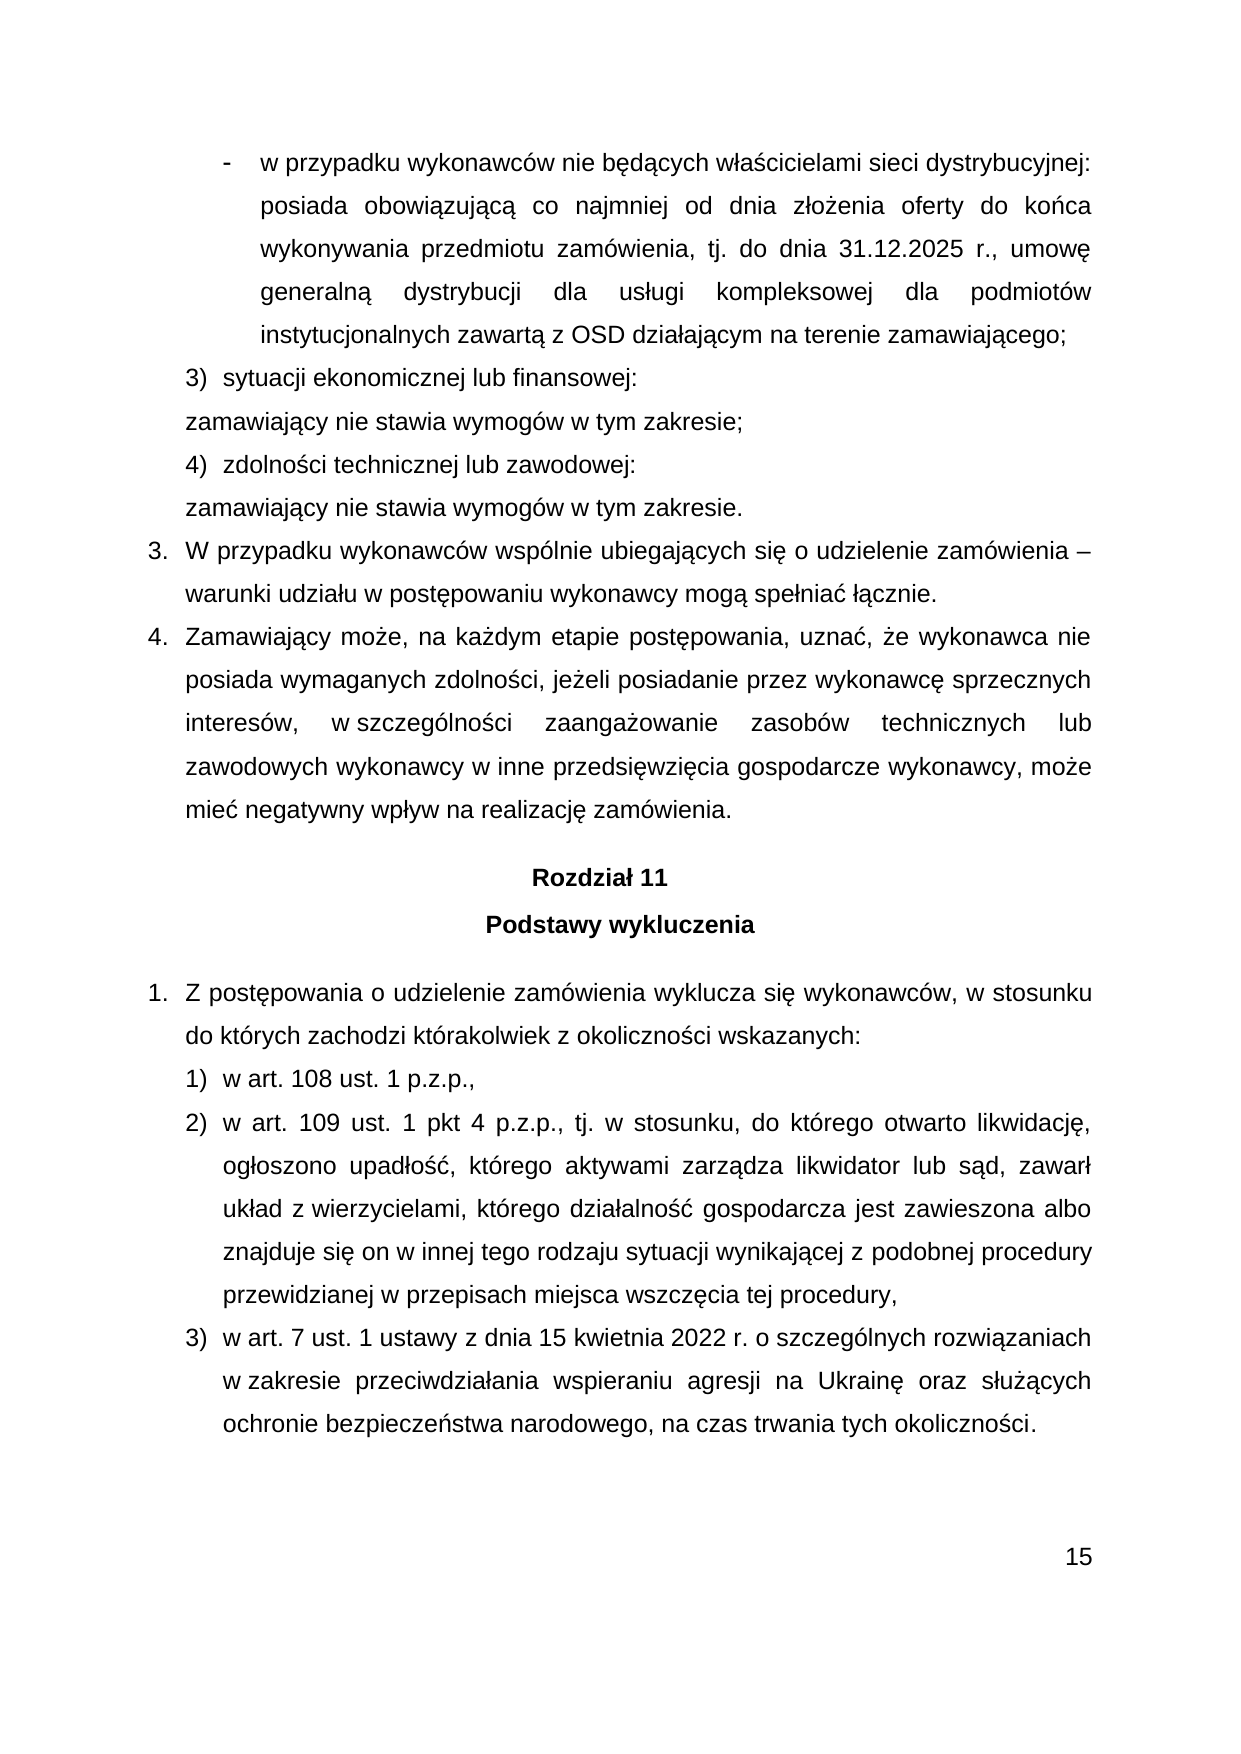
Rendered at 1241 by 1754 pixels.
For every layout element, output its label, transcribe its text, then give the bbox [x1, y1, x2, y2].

list w art. 7 ust. 1 ustawy z dnia 15 kwietnia 2022 r. o szczególnych rozwiązaniach w zakresie przeciwdziałania wspieraniu agresji na Ukrainę oraz służących ochronie bezpieczeństwa narodowego, na czas trwania tych okoliczności. [185, 1323, 1092, 1438]
list zdolności technicznej lub zawodowej: [185, 450, 1092, 478]
list Zamawiający może, na każdym etapie postępowania, uznać, że wykonawca nie posiada wymaganych zdolności, jeżeli posiadanie przez wykonawcę sprzecznych interesów, w szczególności zaangażowanie zasobów technicznych lub zawodowych wykonawcy w inne przedsięwzięcia gospodarcze wykonawcy, może mieć negatywny wpływ na realizację zamówienia. [148, 622, 1092, 823]
text zamawiający nie stawia wymogów w tym zakresie. [185, 493, 1092, 522]
subtitle Podstawy wykluczenia [148, 910, 1092, 939]
list sytuacji ekonomicznej lub finansowej: [185, 363, 1092, 392]
list w art. 108 ust. 1 p.z.p., [185, 1064, 1092, 1093]
list w przypadku wykonawców nie będących właścicielami sieci dystrybucyjnej: posiada obowiązującą co najmniej od dnia złożenia oferty do końca wykonywania przedmiotu zamówienia, tj. do dnia 31.12.2025 r., umowę generalną dystrybucji dla usługi kompleksowej dla podmiotów instytucjonalnych zawartą z OSD działającym na terenie zamawiającego; [223, 148, 1092, 349]
text zamawiający nie stawia wymogów w tym zakresie; [185, 407, 1092, 435]
list Z postępowania o udzielenie zamówienia wyklucza się wykonawców, w stosunku do których zachodzi którakolwiek z okoliczności wskazanych: [148, 978, 1092, 1050]
list w art. 109 ust. 1 pkt 4 p.z.p., tj. w stosunku, do którego otwarto likwidację, ogłoszono upadłość, którego aktywami zarządza likwidator lub sąd, zawarł układ z wierzycielami, którego działalność gospodarcza jest zawieszona albo znajduje się on w innej tego rodzaju sytuacji wynikającej z podobnej procedury przewidzianej w przepisach miejsca wszczęcia tej procedury, [185, 1108, 1092, 1309]
list W przypadku wykonawców wspólnie ubiegających się o udzielenie zamówienia – warunki udziału w postępowaniu wykonawcy mogą spełniać łącznie. [148, 536, 1092, 608]
